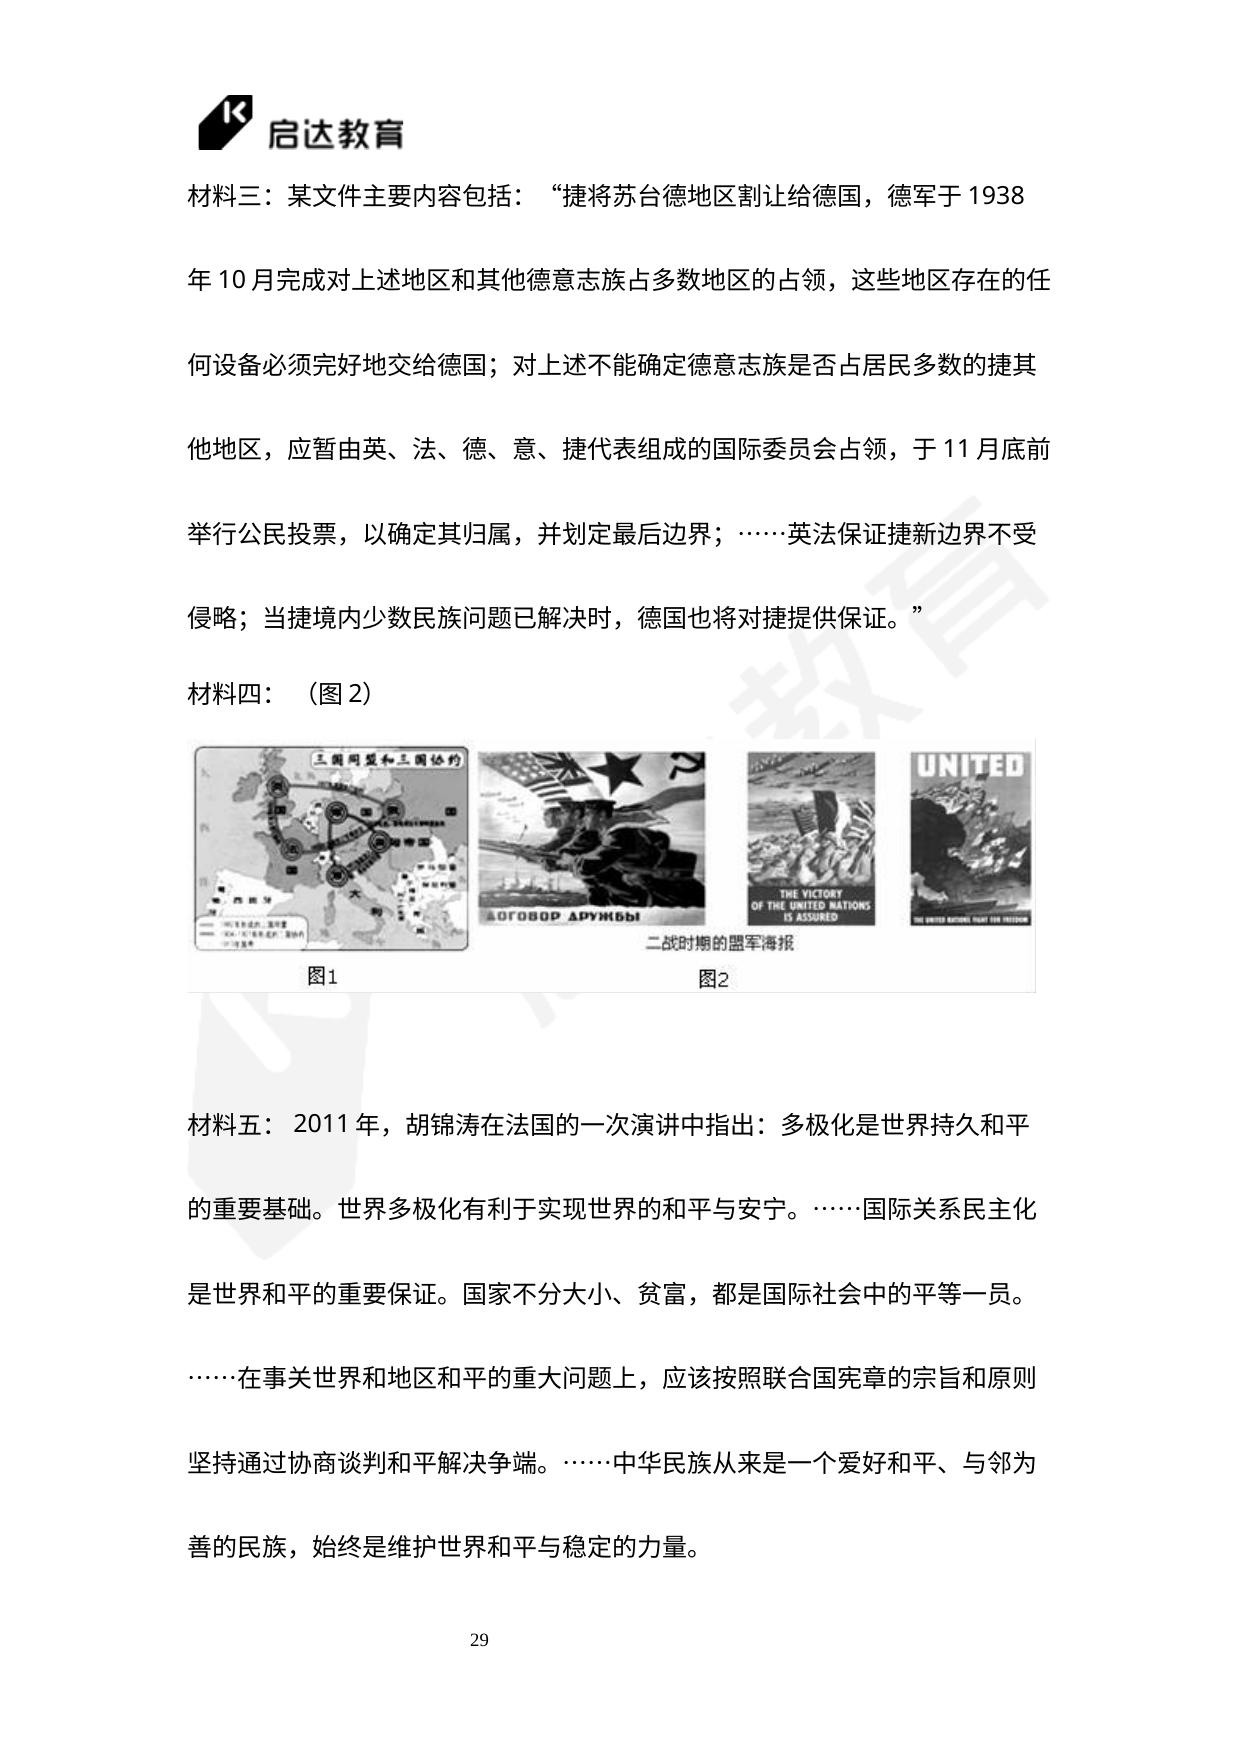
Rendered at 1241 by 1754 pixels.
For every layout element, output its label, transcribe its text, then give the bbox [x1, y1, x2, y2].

text 材料五： 2011年，胡锦涛在法国的一次演讲中指出：多极化是世界持久和平的重要基础。世界多极化有利于实现世界的和平与安宁。……国际关系民主化是世界和平的重要保证。国家不分大小、贫富，都是国际社会中的平等一员。……在事关世界和地区和平的重大问题上，应该按照联合国宪章的宗旨和原则坚持通过协商谈判和平解决争端。……中华民族从来是一个爱好和平、与邻为善的民族，始终是维护世界和平与稳定的力量。 [187, 1091, 1053, 1578]
picture [198, 95, 404, 150]
text 材料三：某文件主要内容包括：“捷将苏台德地区割让给德国，德军于1938年10月完成对上述地区和其他德意志族占多数地区的占领，这些地区存在的任何设备必须完好地交给德国；对上述不能确定德意志族是否占居民多数的捷其他地区，应暂由英、法、德、意、捷代表组成的国际委员会占领，于11月底前举行公民投票，以确定其归属，并划定最后边界；……英法保证捷新边界不受侵略；当捷境内少数民族问题已解决时，德国也将对捷提供保证。” [187, 162, 1053, 649]
picture [187, 739, 1036, 993]
text 材料四： （图2） [187, 660, 1053, 725]
